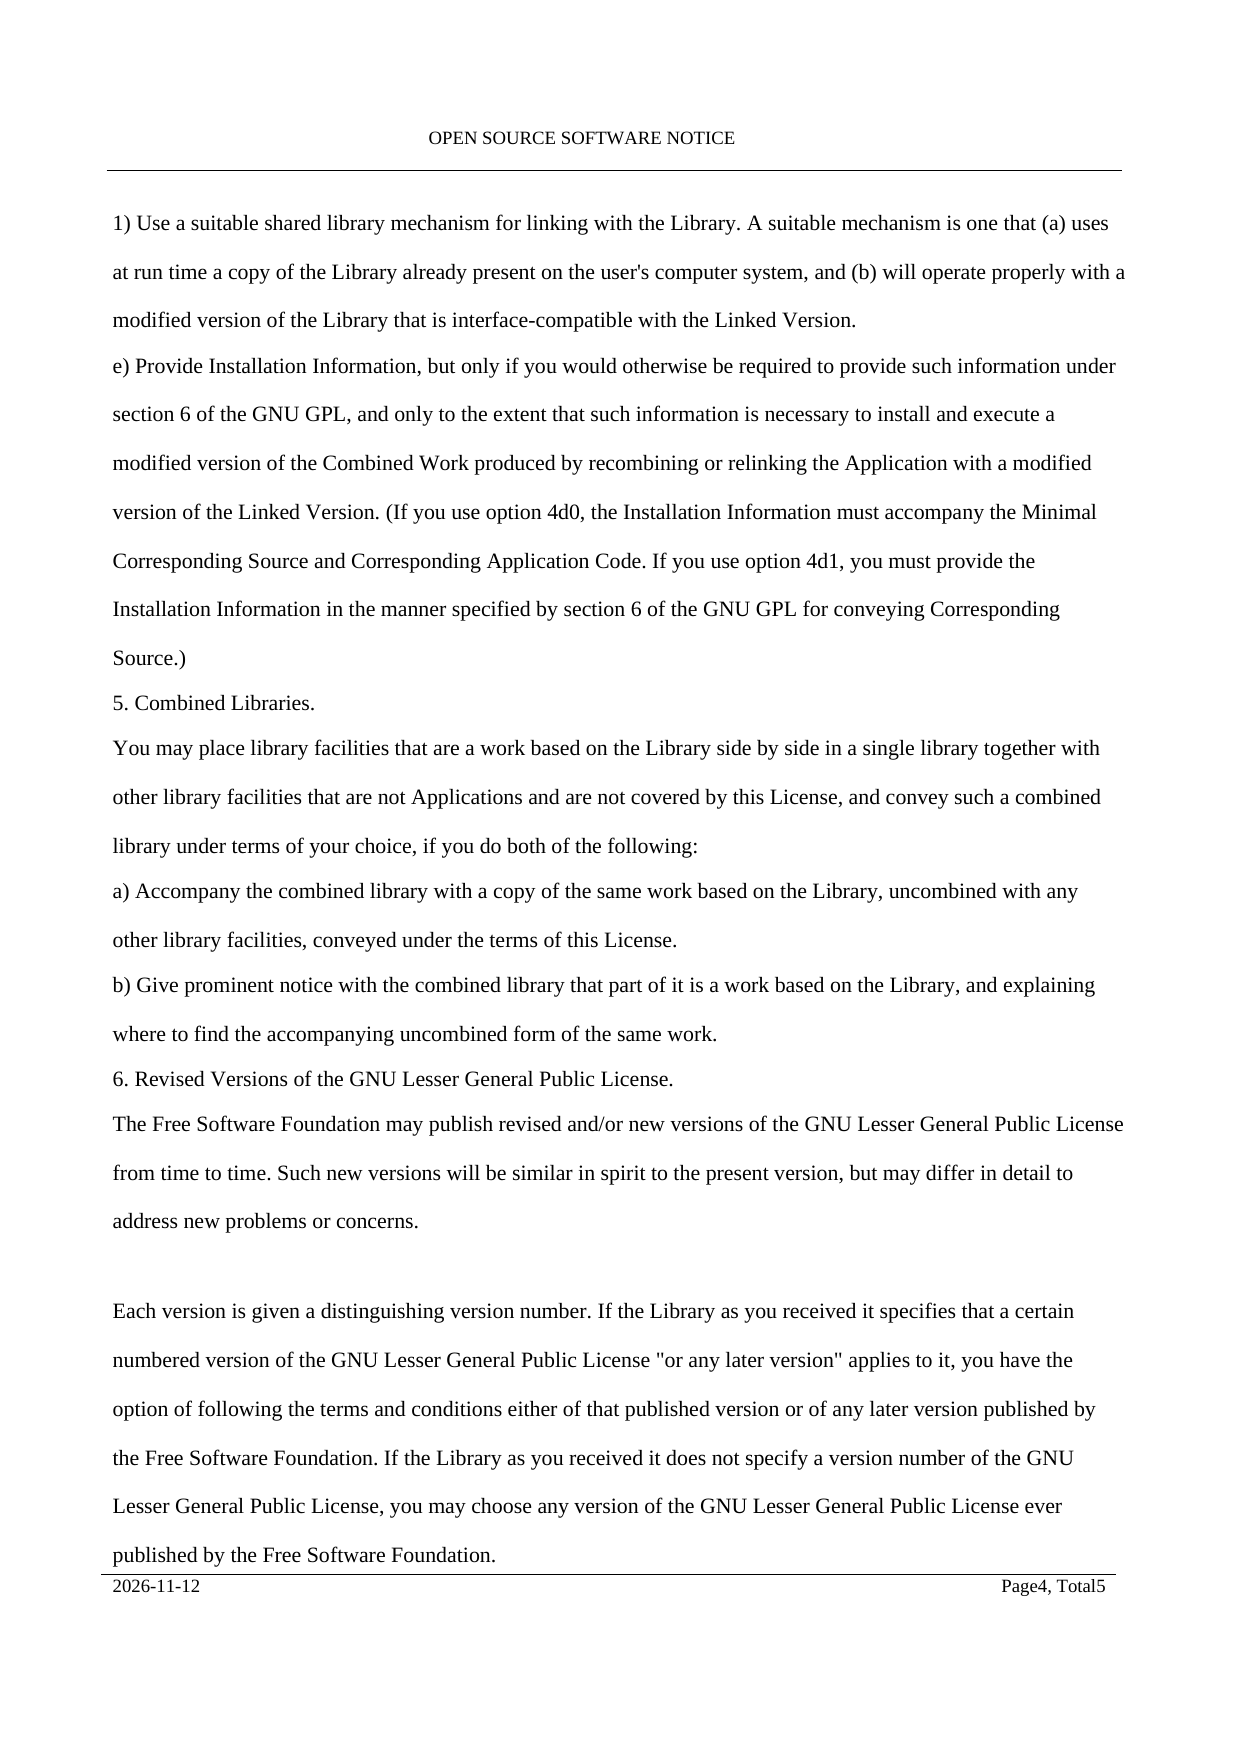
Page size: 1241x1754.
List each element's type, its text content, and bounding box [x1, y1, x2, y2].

text Each version is given a distinguishing version number. If the Library as you received it specifies that a certain numbered version of the GNU Lesser General Public License "or any later version" applies to it, you have the option of following the terms and conditions either of that published version or of any later version published by the Free Software Foundation. If the Library as you received it does not specify a version number of the GNU Lesser General Public License, you may choose any version of the GNU Lesser General Public License ever published by the Free Software Foundation. [112, 1295, 1128, 1571]
text 6. Revised Versions of the GNU Lesser General Public License. [112, 1062, 1128, 1094]
text 1) Use a suitable shared library mechanism for linking with the Library. A suitable mechanism is one that (a) uses at run time a copy of the Library already present on the user's computer system, and (b) will operate properly with a modified version of the Library that is interface-compatible with the Linked Version. [112, 206, 1128, 336]
text b) Give prominent notice with the combined library that part of it is a work based on the Library, and explaining where to find the accompanying uncombined form of the same work. [112, 968, 1128, 1049]
text e) Provide Installation Information, but only if you would otherwise be required to provide such information under section 6 of the GNU GPL, and only to the extent that such information is necessary to install and execute a modified version of the Combined Work produced by recombining or relinking the Application with a modified version of the Linked Version. (If you use option 4d0, the Installation Information must accompany the Minimal Corresponding Source and Corresponding Application Code. If you use option 4d1, you must provide the Installation Information in the manner specified by section 6 of the GNU GPL for conveying Corresponding Source.) [112, 349, 1128, 674]
text a) Accompany the combined library with a copy of the same work based on the Library, uncombined with any other library facilities, conveyed under the terms of this License. [112, 874, 1128, 956]
text You may place library facilities that are a work based on the Library side by side in a single library together with other library facilities that are not Applications and are not covered by this License, and convey such a combined library under terms of your choice, if you do both of the following: [112, 732, 1128, 862]
text 5. Combined Libraries. [112, 687, 1128, 719]
text The Free Software Foundation may publish revised and/or new versions of the GNU Lesser General Public License from time to time. Such new versions will be similar in spirit to the present version, but may differ in detail to address new problems or concerns. [112, 1107, 1128, 1237]
